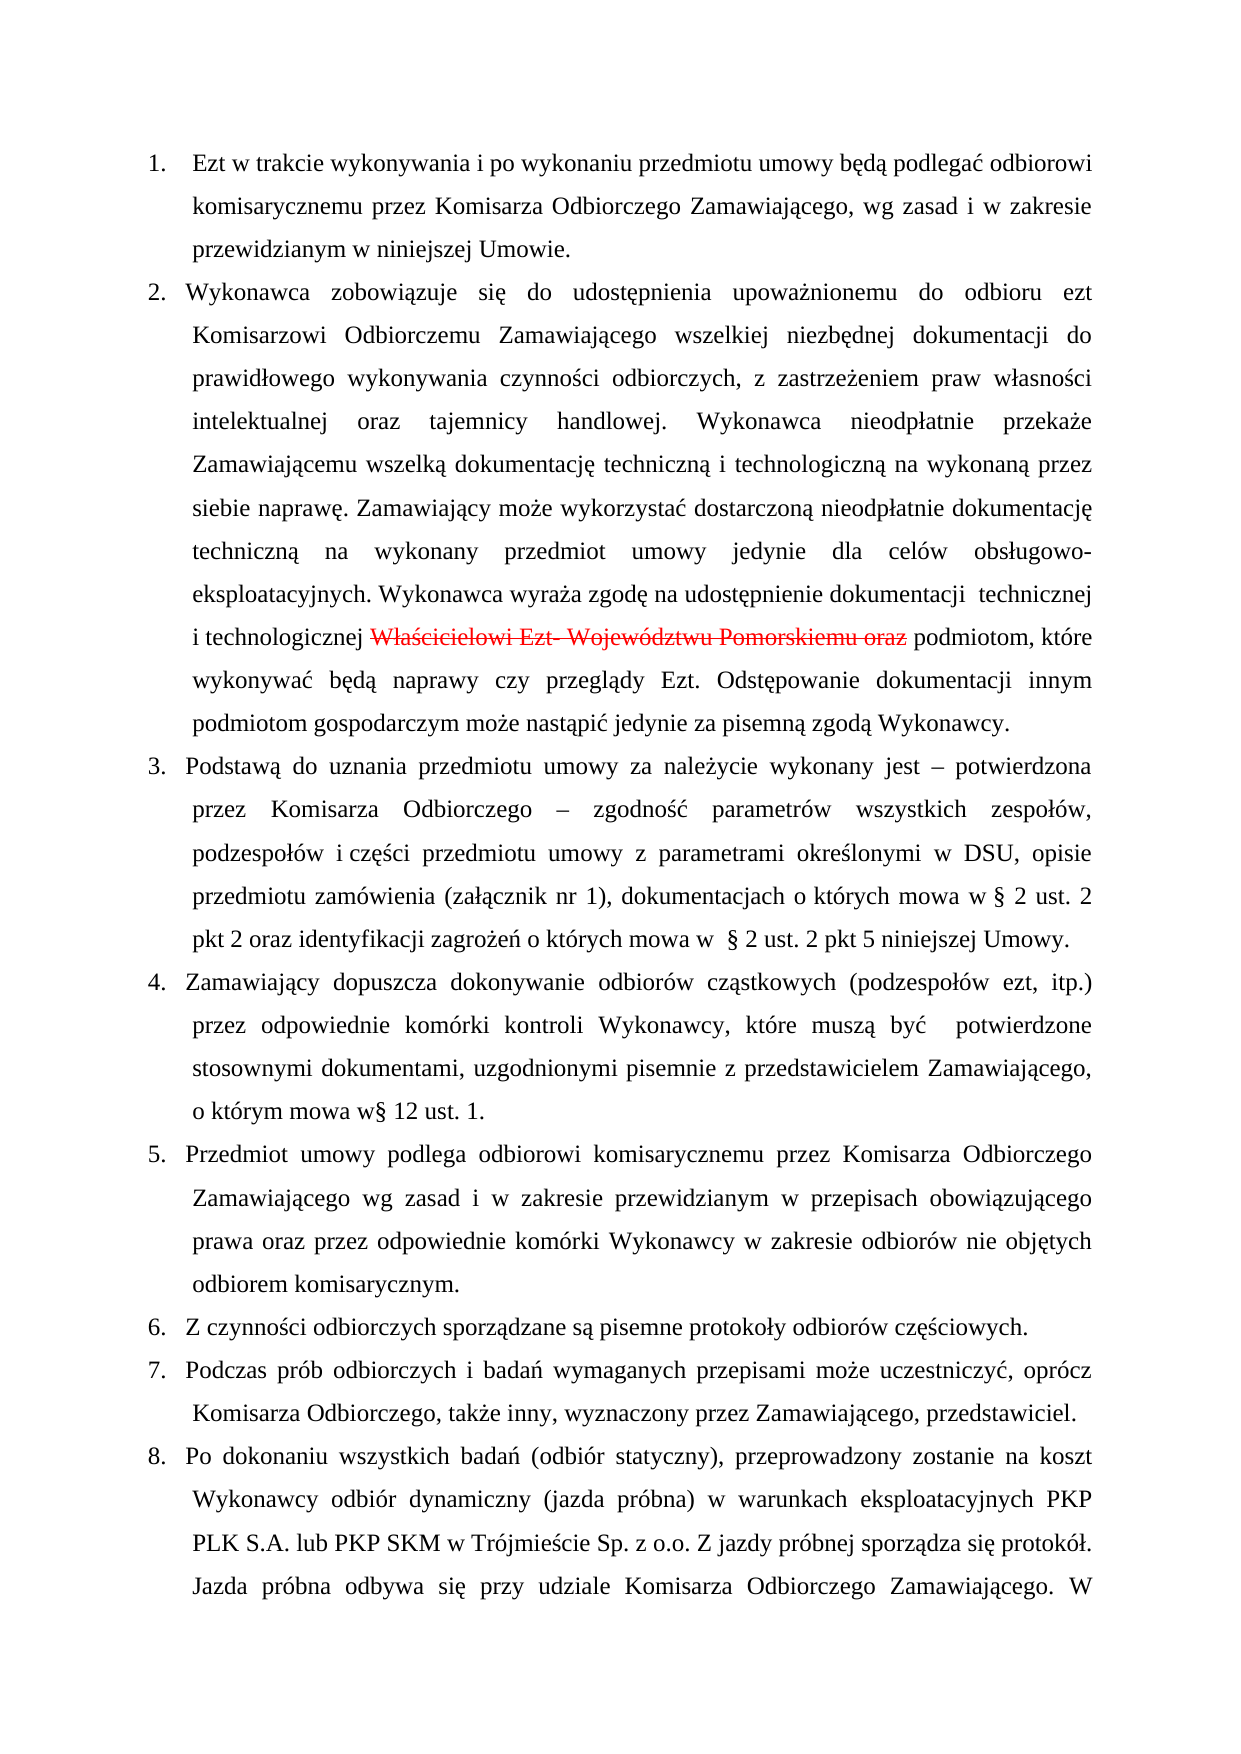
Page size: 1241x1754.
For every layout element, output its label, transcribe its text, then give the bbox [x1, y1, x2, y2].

list Podczas prób odbiorczych i badań wymaganych przepisami może uczestniczyć, oprócz Komisarza Odbiorczego, także inny, wyznaczony przez Zamawiającego, przedstawiciel. [148, 1355, 1093, 1427]
list Wykonawca zobowiązuje się do udostępnienia upoważnionemu do odbioru ezt Komisarzowi Odbiorczemu Zamawiającego wszelkiej niezbędnej dokumentacji do prawidłowego wykonywania czynności odbiorczych, z zastrzeżeniem praw własności intelektualnej oraz tajemnicy handlowej. Wykonawca nieodpłatnie przekaże Zamawiającemu wszelką dokumentację techniczną i technologiczną na wykonaną przez siebie naprawę. Zamawiający może wykorzystać dostarczoną nieodpłatnie dokumentację techniczną na wykonany przedmiot umowy jedynie dla celów obsługowo-eksploatacyjnych. Wykonawca wyraża zgodę na udostępnienie dokumentacji technicznej i technologicznej Właścicielowi Ezt- Województwu Pomorskiemu oraz podmiotom, które wykonywać będą naprawy czy przeglądy Ezt. Odstępowanie dokumentacji innym podmiotom gospodarczym może nastąpić jedynie za pisemną zgodą Wykonawcy. [148, 277, 1093, 737]
list Przedmiot umowy podlega odbiorowi komisarycznemu przez Komisarza Odbiorczego Zamawiającego wg zasad i w zakresie przewidzianym w przepisach obowiązującego prawa oraz przez odpowiednie komórki Wykonawcy w zakresie odbiorów nie objętych odbiorem komisarycznym. [148, 1139, 1093, 1298]
list Zamawiający dopuszcza dokonywanie odbiorów cząstkowych (podzespołów ezt, itp.) przez odpowiednie komórki kontroli Wykonawcy, które muszą być potwierdzone stosownymi dokumentami, uzgodnionymi pisemnie z przedstawicielem Zamawiającego, o którym mowa w§ 12 ust. 1. [148, 967, 1093, 1125]
list Podstawą do uznania przedmiotu umowy za należycie wykonany jest – potwierdzona przez Komisarza Odbiorczego – zgodność parametrów wszystkich zespołów, podzespołów i części przedmiotu umowy z parametrami określonymi w DSU, opisie przedmiotu zamówienia (załącznik nr 1), dokumentacjach o których mowa w § 2 ust. 2 pkt 2 oraz identyfikacji zagrożeń o których mowa w § 2 ust. 2 pkt 5 niniejszej Umowy. [148, 751, 1093, 953]
list Ezt w trakcie wykonywania i po wykonaniu przedmiotu umowy będą podlegać odbiorowi komisarycznemu przez Komisarza Odbiorczego Zamawiającego, wg zasad i w zakresie przewidzianym w niniejszej Umowie. [148, 148, 1093, 263]
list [148, 1441, 1093, 1599]
list Z czynności odbiorczych sporządzane są pisemne protokoły odbiorów częściowych. [148, 1312, 1093, 1341]
